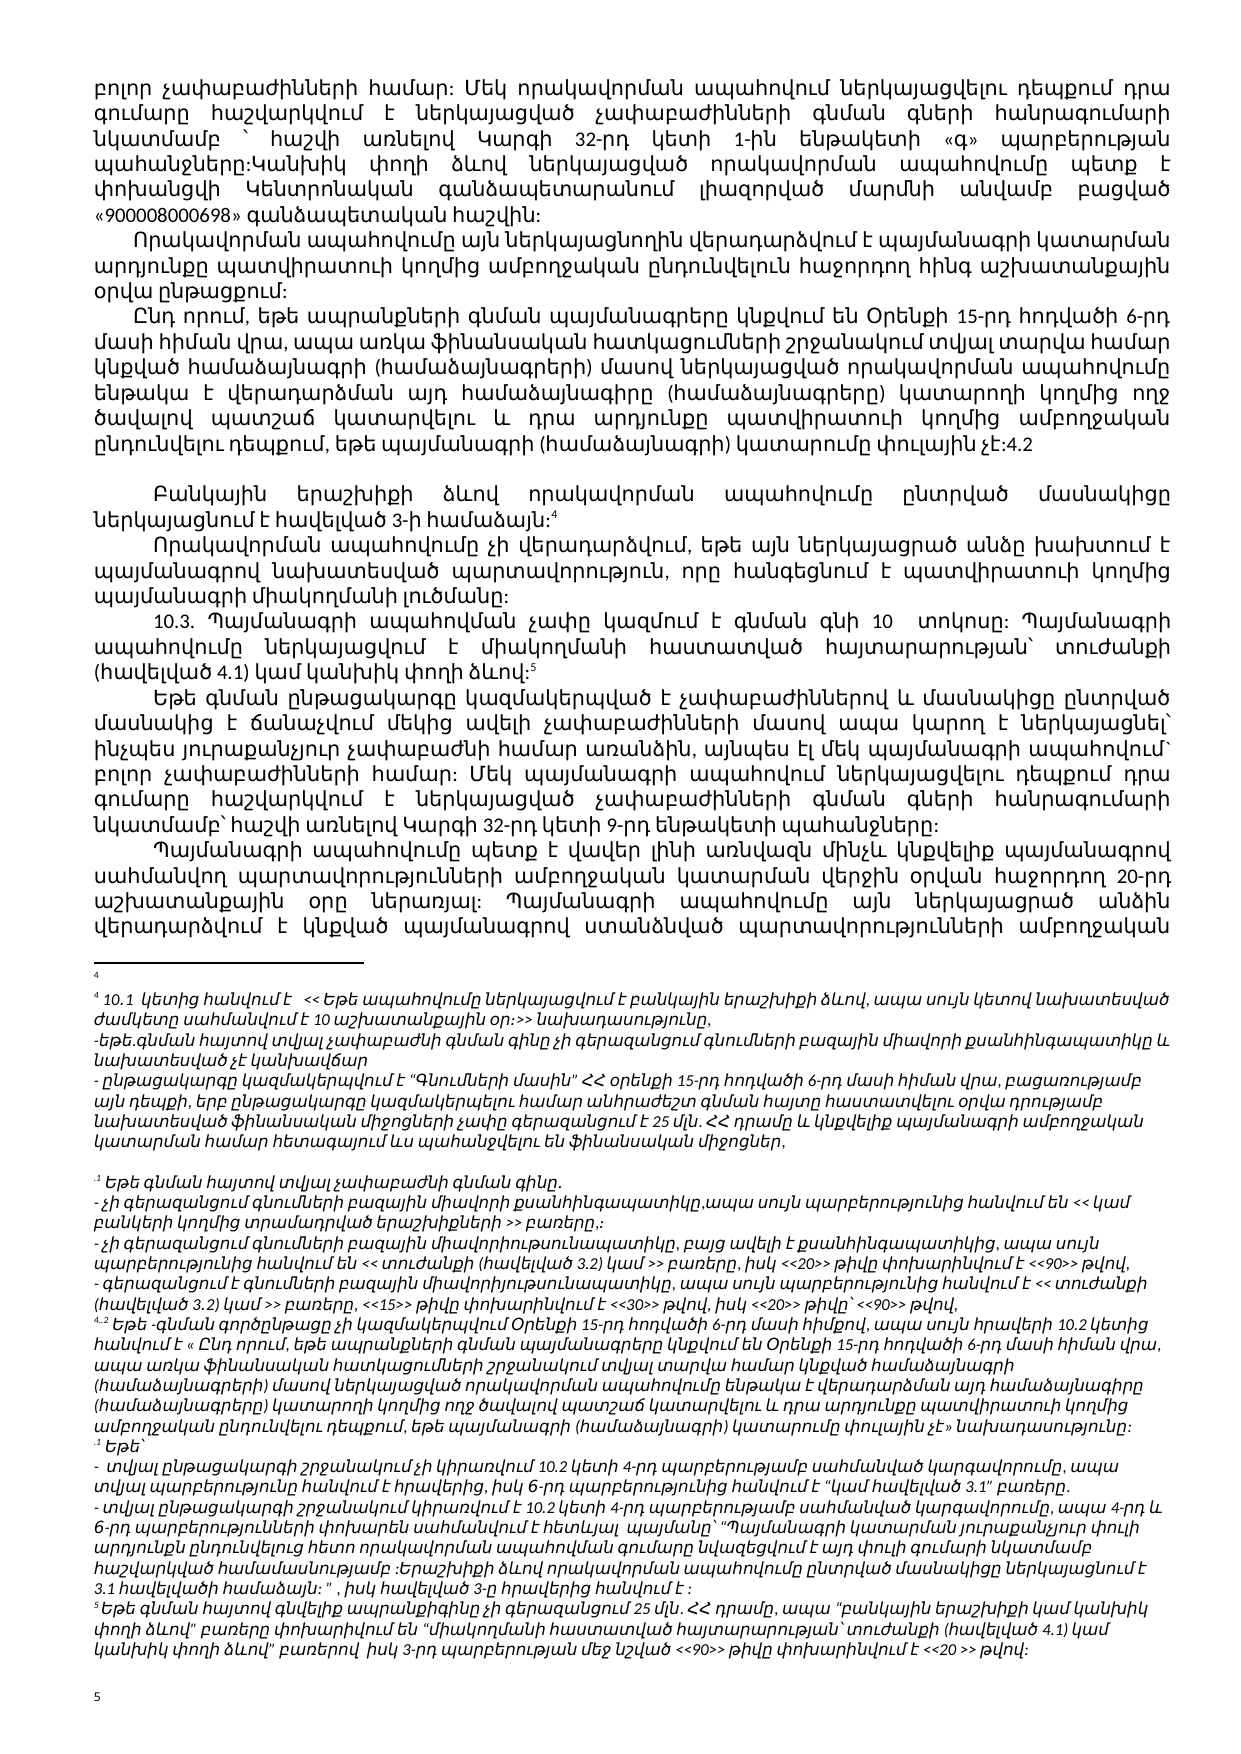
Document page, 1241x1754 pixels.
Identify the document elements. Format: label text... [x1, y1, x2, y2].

text 10.3. Պայմանագրի ապահովման չափը կազմում է գնման գնի 10 տոկոսը: Պայմանագրի ապահովումը ներկայացվում է միակողմանի հաստատված հայտարարության՝ տուժանքի (հավելված 4.1) կամ կանխիկ փողի ձևով: [94, 609, 1171, 685]
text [94, 75, 1171, 227]
text Որակավորման ապահովումը այն ներկայացնողին վերադարձվում է պայմանագրի կատարման արդյունքը պատվիրատուի կողմից ամբողջական ընդունվելուն հաջորդող հինգ աշխատանքային օրվա ընթացքում: [94, 227, 1171, 304]
text Որակավորման ապահովումը չի վերադարձվում, եթե այն ներկայացրած անձը խախտում է պայմանագրով նախատեսված պարտավորություն, որը հանգեցնում է պատվիրատուի կողմից պայմանագրի միակողմանի լուծմանը: [94, 532, 1171, 609]
text Պայմանագրի ապահովումը պետք է վավեր լինի առնվազն մինչև կնքվելիք պայմանագրով սահմանվող պարտավորությունների ամբողջական կատարման վերջին օրվան հաջորդող 20-րդ աշխատանքային օրը ներառյալ: Պայմանագրի ապահովումը այն ներկայացրած անձին վերադարձվում է կնքված պայմանագրով ստանձնված պարտավորությունների ամբողջական կատարման դեպքում՝ ամբողջական պարտավորությունների կատարման ժամկետը լրանալուն հաջորդող 5 աշխատանքային օրվա ընթացքում: [94, 837, 1171, 939]
text Բանկային երաշխիքի ձևով որակավորման ապահովումը ընտրված մասնակիցը ներկայացնում է հավելված 3-ի համաձայն: [94, 482, 1171, 532]
text Ընդ որում, եթե ապրանքների գնման պայմանագրերը կնքվում են Օրենքի 15-րդ հոդվածի 6-րդ մասի հիման վրա, ապա առկա ֆինանսական հատկացումների շրջանակում տվյալ տարվա համար կնքված համաձայնագրի (համաձայնագրերի) մասով ներկայացված որակավորման ապահովումը ենթակա է վերադարձման այդ համաձայնագիրը (համաձայնագրերը) կատարողի կողմից ողջ ծավալով պատշաճ կատարվելու և դրա արդյունքը պատվիրատուի կողմից ամբողջական ընդունվելու դեպքում, եթե պայմանագրի (համաձայնագրի) կատարումը փուլային չէ:4.2 [94, 304, 1171, 456]
text Եթե գնման ընթացակարգը կազմակերպված է չափաբաժիններով և մասնակիցը ընտրված մասնակից է ճանաչվում մեկից ավելի չափաբաժինների մասով ապա կարող է ներկայացնել՝ ինչպես յուրաքանչյուր չափաբաժնի համար առանձին, այնպես էլ մեկ պայմանագրի ապահովում` բոլոր չափաբաժինների համար: Մեկ պայմանագրի ապահովում ներկայացվելու դեպքում դրա գումարը հաշվարկվում է ներկայացված չափաբաժինների գնման գների հանրագումարի նկատմամբ՝ հաշվի առնելով Կարգի 32-րդ կետի 9-րդ ենթակետի պահանջները: [94, 685, 1171, 837]
